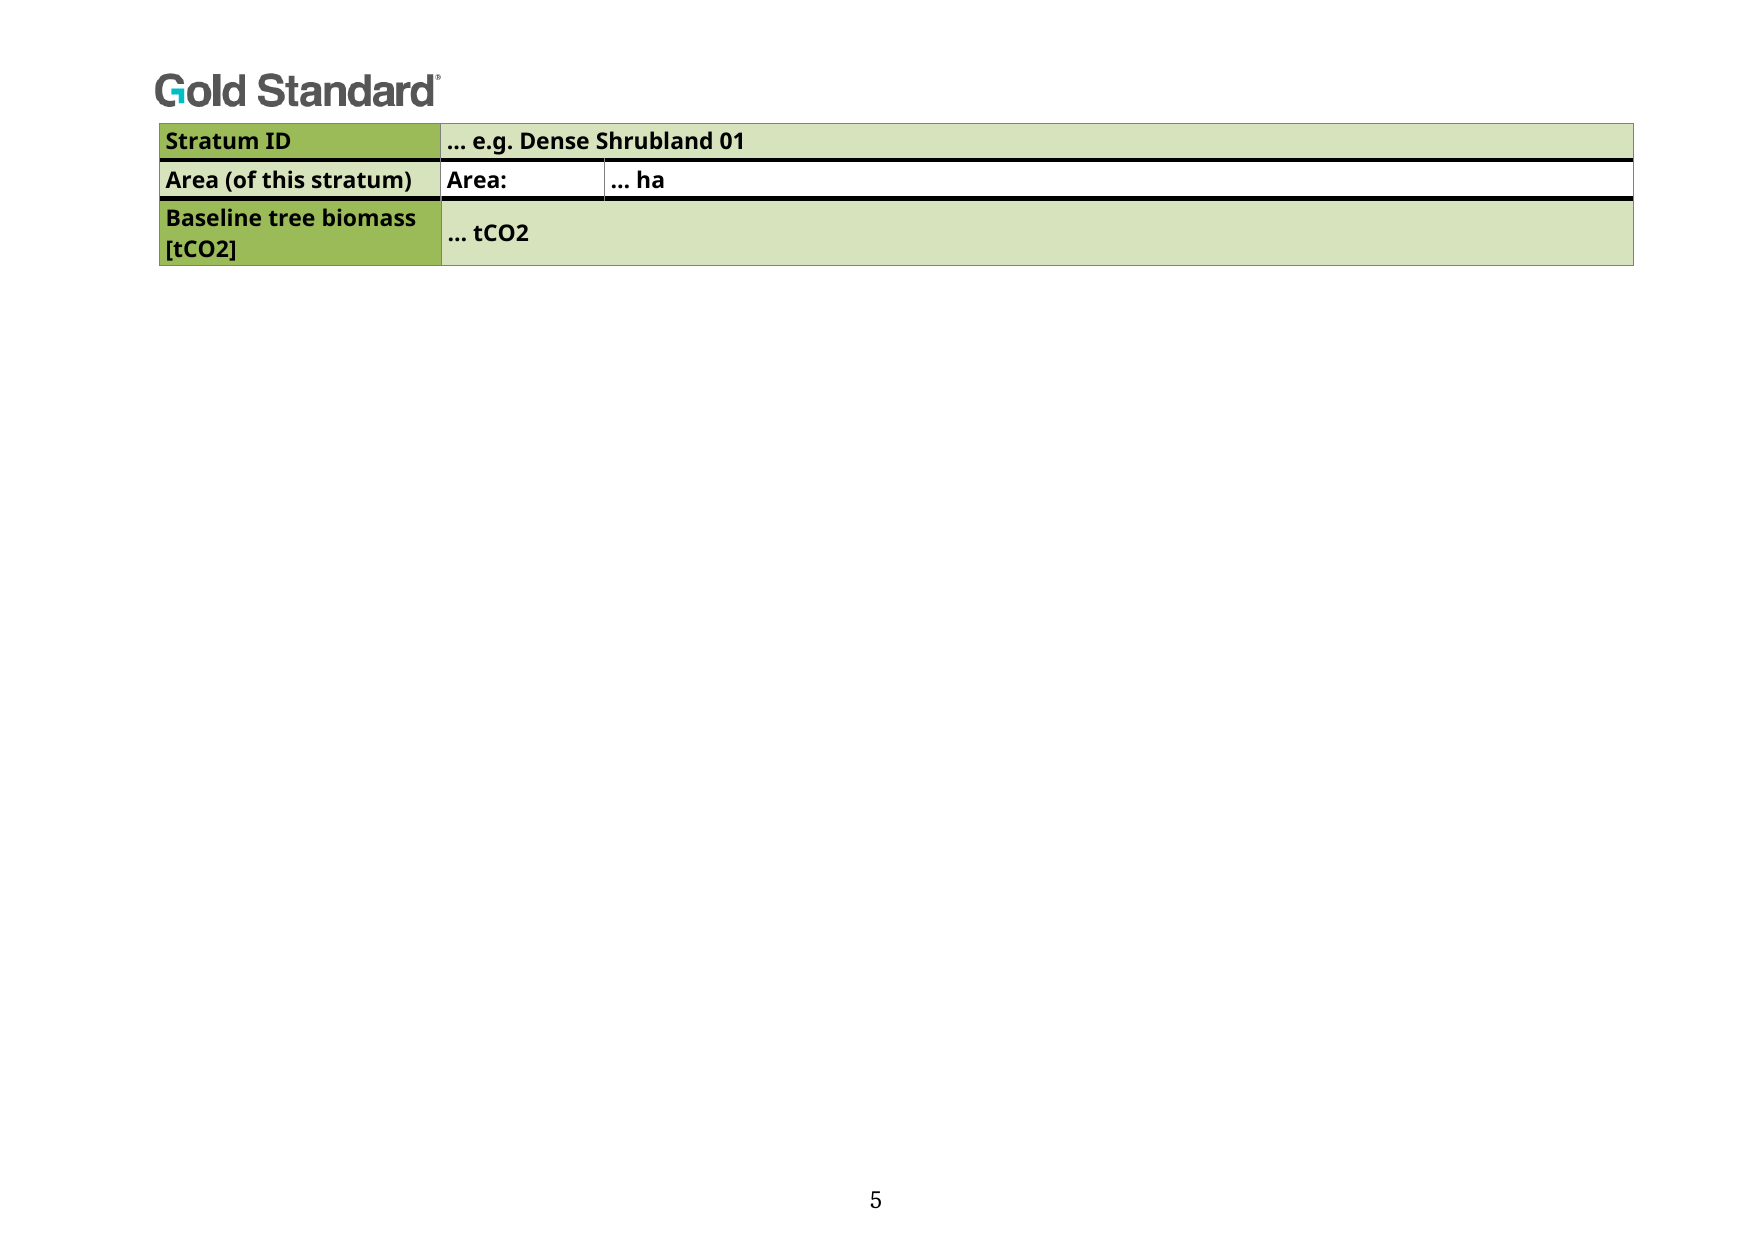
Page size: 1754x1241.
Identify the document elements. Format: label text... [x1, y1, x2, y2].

table_cell Area (of this stratum) [160, 162, 440, 196]
table_cell … ha [605, 162, 1633, 196]
table_cell Baseline tree biomass [tCO2] [160, 201, 441, 265]
table_cell Area: [441, 162, 604, 196]
table_header … e.g. Dense Shrubland 01 [441, 124, 1633, 158]
picture [147, 59, 448, 117]
table_cell … tCO2 [442, 201, 1633, 265]
table_header Stratum ID [160, 124, 440, 158]
